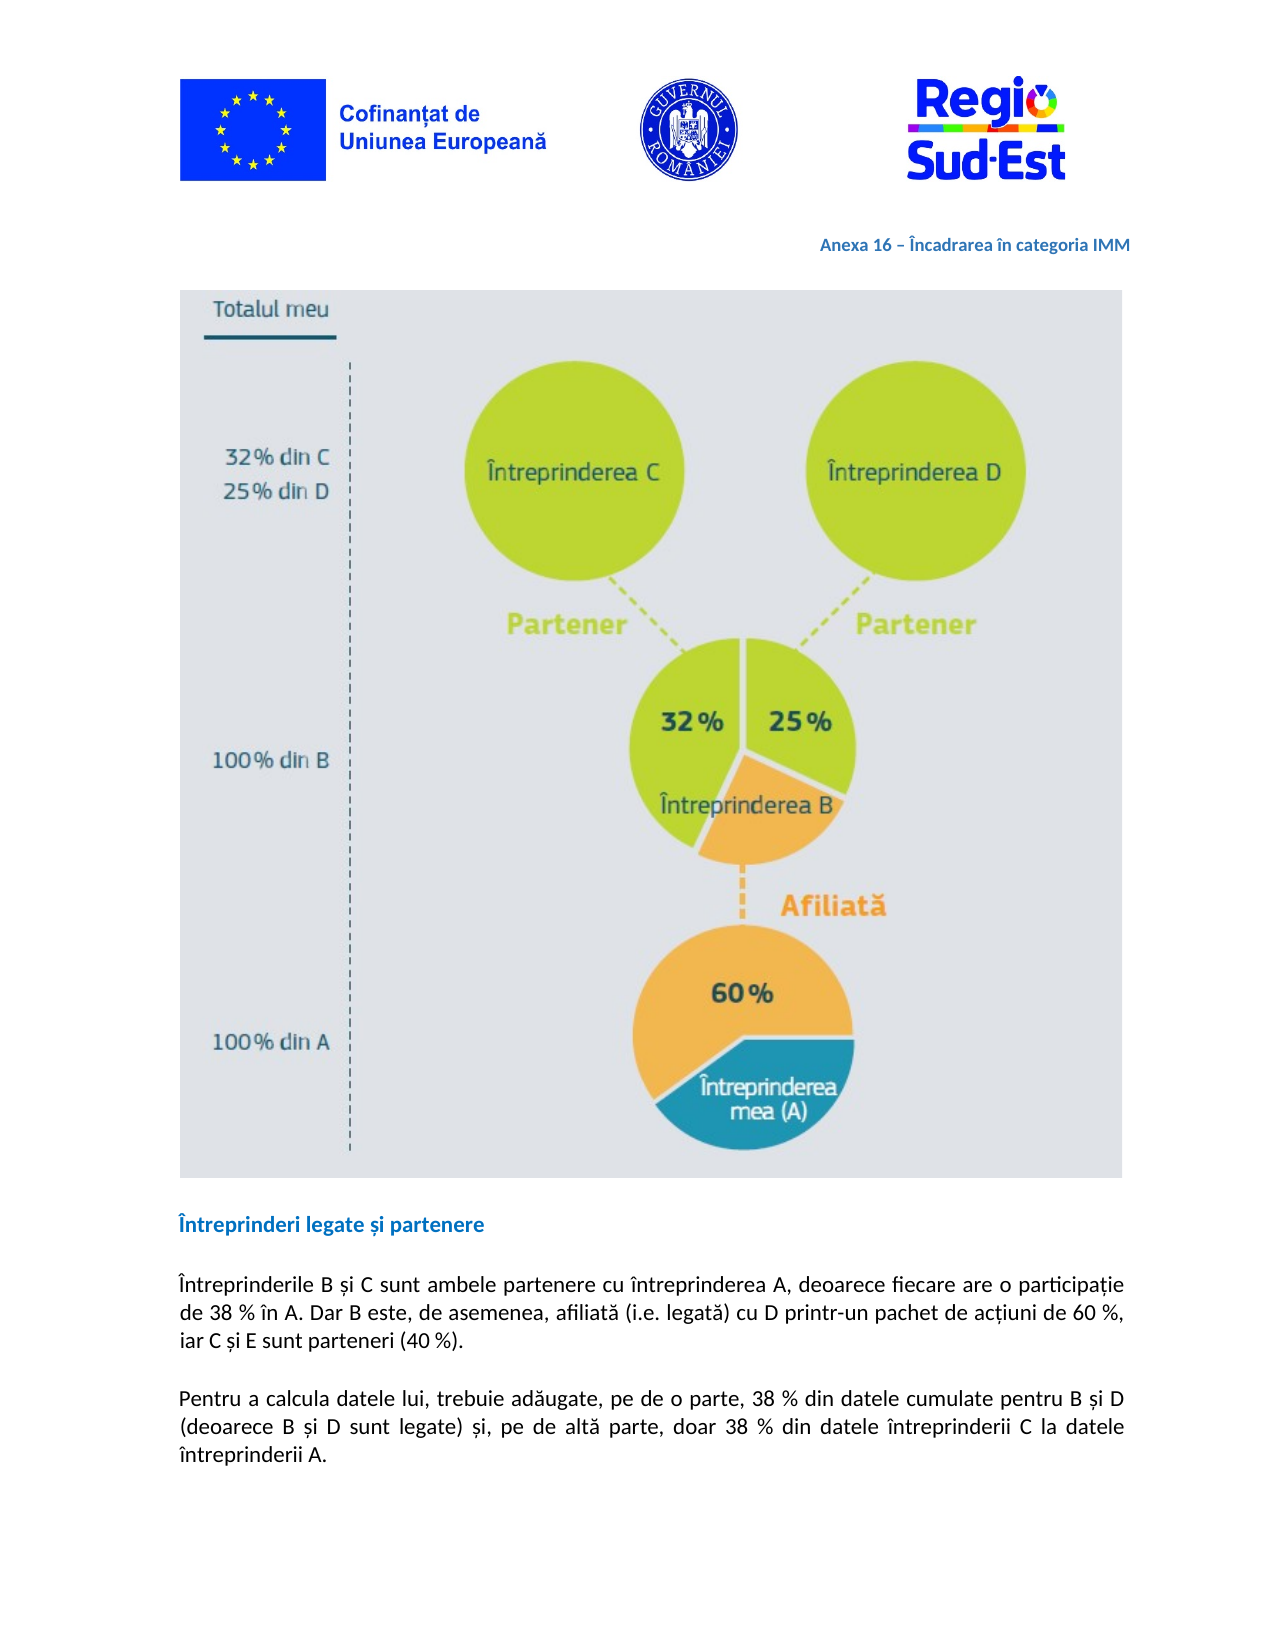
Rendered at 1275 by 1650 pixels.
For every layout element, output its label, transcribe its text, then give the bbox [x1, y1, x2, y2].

picture [180, 290, 1123, 1178]
subtitle Întreprinderi legate și partenere [178, 1210, 1131, 1238]
text Întreprinderile B și C sunt ambele partenere cu întreprinderea A, deoarece fiecare are o participație de 38 % în A. Dar B este, de asemenea, afiliată (i.e. legată) cu D printr-un pachet de acțiuni de 60 %, iar C și E sunt parteneri (40 %). [178, 1271, 1127, 1354]
picture [180, 76, 1066, 182]
text Pentru a calcula datele lui, trebuie adăugate, pe de o parte, 38 % din datele cumulate pentru B și D (deoarece B și D sunt legate) și, pe de altă parte, doar 38 % din datele întreprinderii C la datele întreprinderii A. [178, 1384, 1127, 1468]
